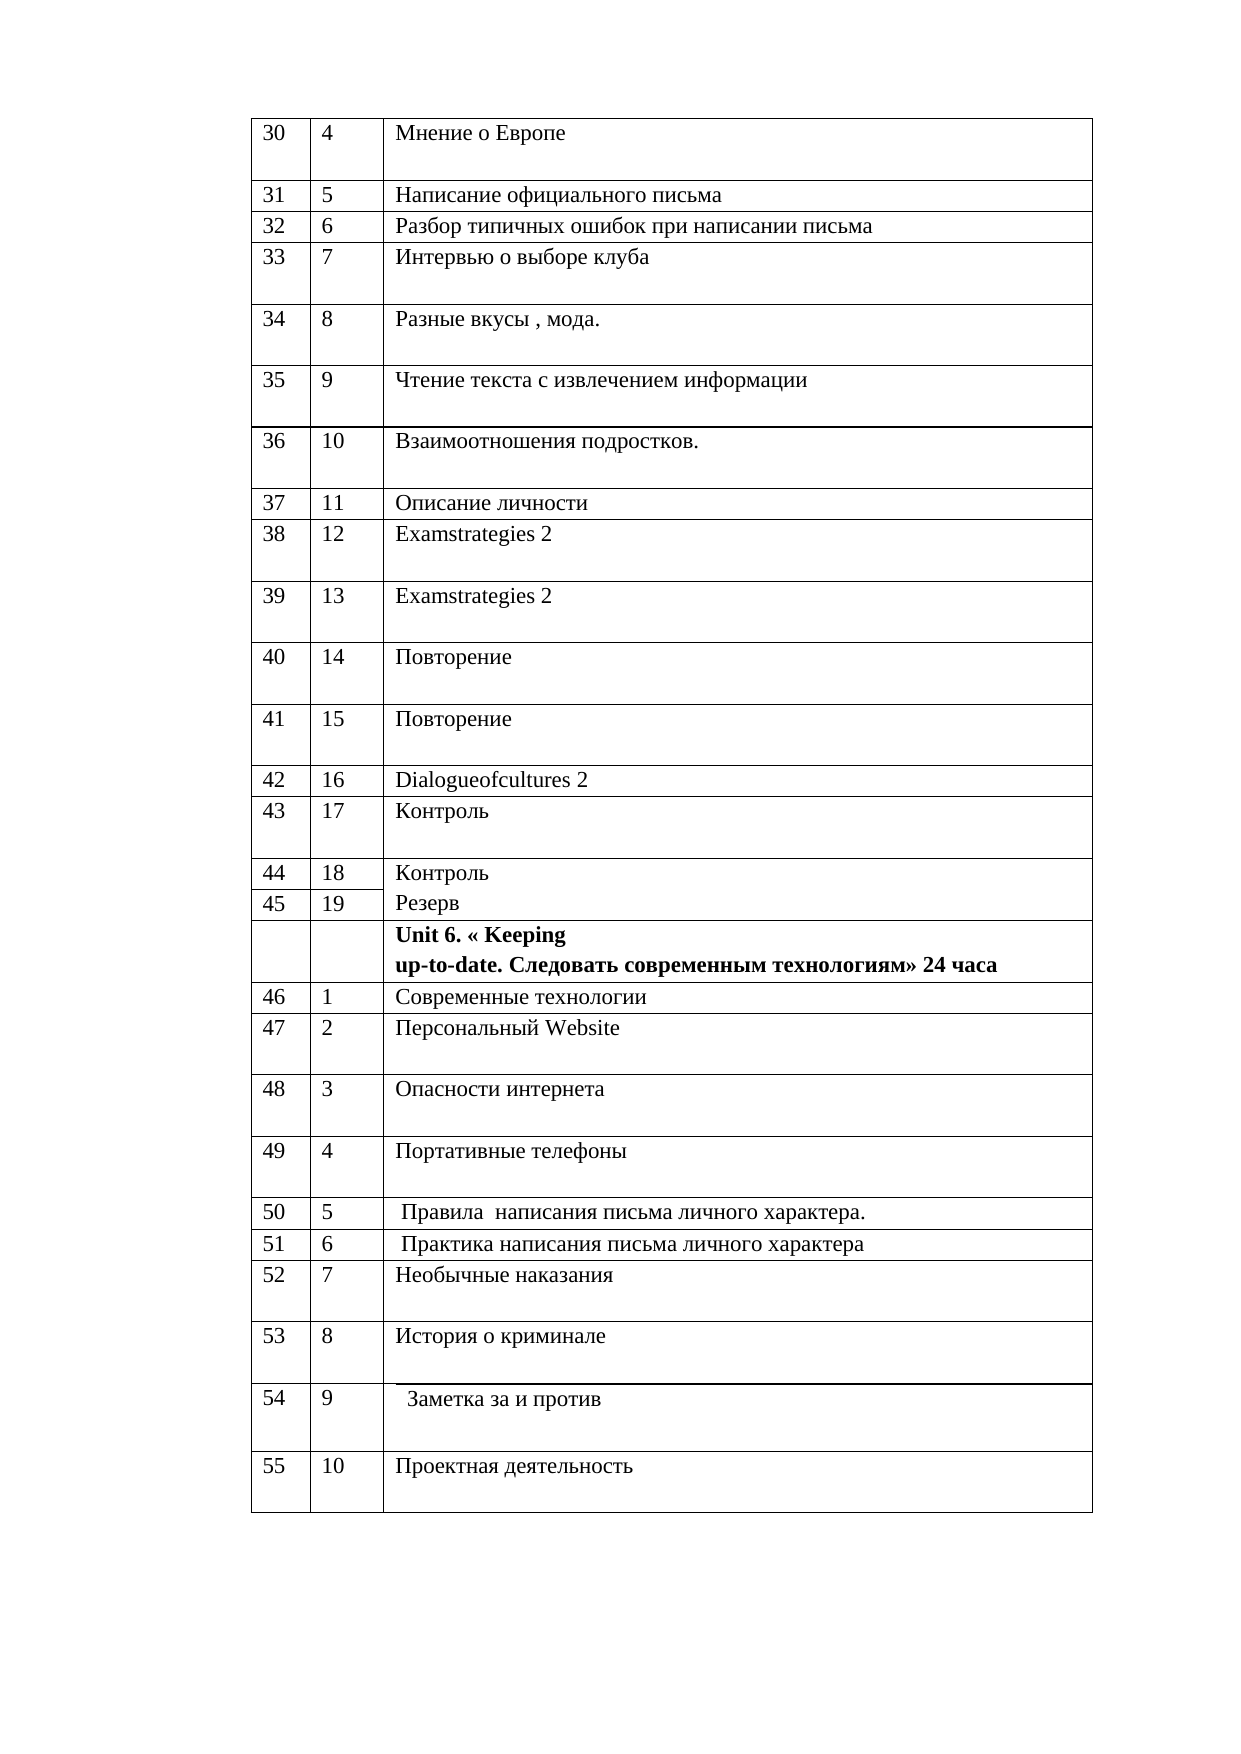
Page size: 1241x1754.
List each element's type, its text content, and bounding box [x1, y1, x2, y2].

table_cell [384, 1384, 1092, 1451]
table_cell 4 [311, 119, 383, 179]
table_cell Examstrategies 2 [384, 582, 1092, 642]
table_cell 49 [252, 1137, 310, 1197]
table_cell История о криминале [384, 1322, 1092, 1383]
table_cell Разные вкусы , мода. [384, 305, 1092, 365]
table_cell 48 [252, 1075, 310, 1136]
table_cell 8 [311, 1322, 383, 1383]
table_cell 15 [311, 705, 383, 765]
table_cell Разбор типичных ошибок при написании письма [384, 212, 1092, 242]
table_cell 35 [252, 366, 310, 426]
table_cell 52 [252, 1261, 310, 1321]
table_cell [311, 921, 383, 982]
table_cell 43 [252, 797, 310, 858]
table_cell 50 [252, 1198, 310, 1228]
table_cell 4 [311, 1137, 383, 1197]
table_cell Мнение о Европе [384, 119, 1092, 179]
table_cell Взаимоотношения подростков. [384, 428, 1092, 488]
table_cell Проектная деятельность [384, 1452, 1092, 1512]
table_cell 38 [252, 520, 310, 581]
table_cell 53 [252, 1322, 310, 1383]
table_cell 9 [311, 1384, 383, 1451]
table_cell Необычные наказания [384, 1261, 1092, 1321]
table_cell Персональный Website [384, 1014, 1092, 1074]
table_cell Examstrategies 2 [384, 520, 1092, 581]
table_cell 37 [252, 489, 310, 519]
table_cell 6 [311, 212, 383, 242]
table_cell Контроль [384, 797, 1092, 858]
table_cell Правила написания письма личного характера. [384, 1198, 1092, 1228]
table_cell Контроль Резерв [384, 859, 1092, 920]
table_cell Интервью о выборе клуба [384, 243, 1092, 303]
table_cell 9 [311, 366, 383, 426]
table_cell 30 [252, 119, 310, 179]
table_cell 8 [311, 305, 383, 365]
table_cell 5 [311, 181, 383, 211]
table_cell Современные технологии [384, 983, 1092, 1013]
table_cell 10 [311, 1452, 383, 1512]
table_cell 55 [252, 1452, 310, 1512]
table_cell 18 [311, 859, 383, 889]
table_cell 36 [252, 428, 310, 488]
table_cell 33 [252, 243, 310, 303]
table_cell Повторение [384, 705, 1092, 765]
table_cell 41 [252, 705, 310, 765]
table_cell 17 [311, 797, 383, 858]
table_cell 3 [311, 1075, 383, 1136]
table_cell Dialogueofcultures 2 [384, 766, 1092, 796]
table_cell 19 [311, 890, 383, 920]
table_cell 10 [311, 428, 383, 488]
table_cell 5 [311, 1198, 383, 1228]
table_cell Портативные телефоны [384, 1137, 1092, 1197]
table_cell 54 [252, 1384, 310, 1451]
table_cell 31 [252, 181, 310, 211]
table_cell 14 [311, 643, 383, 703]
table_cell 13 [311, 582, 383, 642]
table_cell 11 [311, 489, 383, 519]
table_cell [252, 921, 310, 982]
table_cell Написание официального письма [384, 181, 1092, 211]
table_cell 1 [311, 983, 383, 1013]
table_cell 44 [252, 859, 310, 889]
table_cell 42 [252, 766, 310, 796]
table_cell Чтение текста с извлечением информации [384, 366, 1092, 426]
table_cell Повторение [384, 643, 1092, 703]
table_cell Опасности интернета [384, 1075, 1092, 1136]
table_cell 46 [252, 983, 310, 1013]
table_cell 7 [311, 1261, 383, 1321]
table_cell Практика написания письма личного характера [384, 1230, 1092, 1260]
table_cell 47 [252, 1014, 310, 1074]
table_cell 45 [252, 890, 310, 920]
table_cell Описание личности [384, 489, 1092, 519]
table_cell 12 [311, 520, 383, 581]
table_cell 16 [311, 766, 383, 796]
table_cell 39 [252, 582, 310, 642]
table_cell 2 [311, 1014, 383, 1074]
table_cell 7 [311, 243, 383, 303]
table_cell Unit 6. « Keeping up-to-date. Следовать современным технологиям» 24 часа [384, 921, 1092, 982]
table_cell 32 [252, 212, 310, 242]
table_cell 6 [311, 1230, 383, 1260]
table_cell 51 [252, 1230, 310, 1260]
table_cell 34 [252, 305, 310, 365]
table_cell 40 [252, 643, 310, 703]
